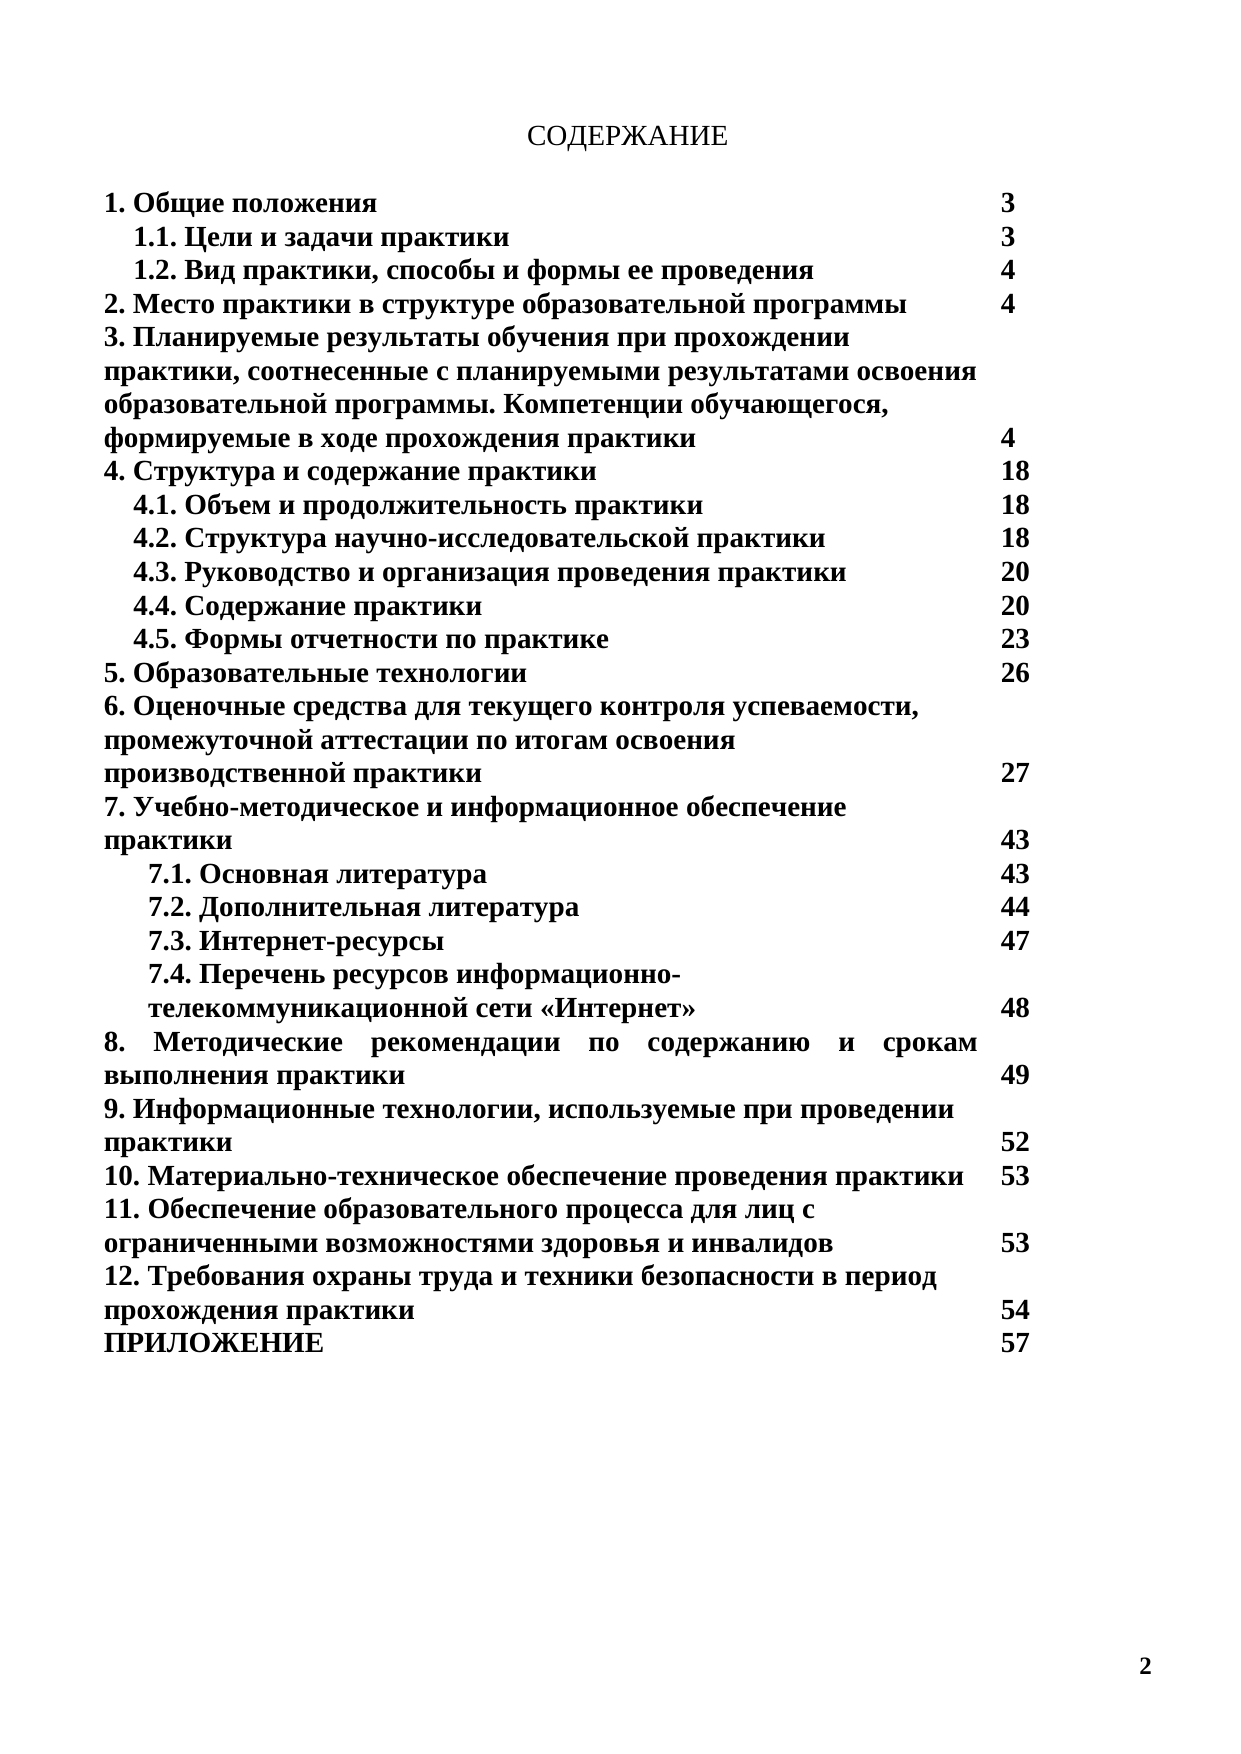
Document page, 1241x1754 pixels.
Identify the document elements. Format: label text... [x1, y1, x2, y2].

table_cell 4. Структура и содержание практики [92, 454, 989, 487]
table_cell 23 [989, 621, 1078, 655]
table_cell 1.2. Вид практики, способы и формы ее проведения [92, 252, 989, 286]
table_cell 9. Информационные технологии, используемые при проведении практики [92, 1091, 989, 1158]
table_cell 7.4. Перечень ресурсов информационно-телекоммуникационной сети «Интернет» [92, 957, 989, 1024]
table_cell 49 [989, 1024, 1078, 1091]
table_cell 4 [989, 286, 1078, 319]
table_cell 7. Учебно-методическое и информационное обеспечение практики [92, 789, 989, 856]
table_cell 10. Материально-техническое обеспечение проведения практики [92, 1158, 989, 1191]
text СОДЕРЖАНИЕ [103, 118, 1152, 152]
table_cell 26 [989, 655, 1078, 688]
table_cell 11. Обеспечение образовательного процесса для лиц с ограниченными возможностями здоровья и инвалидов [92, 1191, 989, 1258]
table_cell 5. Образовательные технологии [92, 655, 989, 688]
table_cell 18 [989, 454, 1078, 487]
table_cell 43 [989, 856, 1078, 889]
table_cell 4 [989, 252, 1078, 286]
table_cell 48 [989, 957, 1078, 1024]
table_cell 4.1. Объем и продолжительность практики [92, 487, 989, 521]
table_cell 1.1. Цели и задачи практики [92, 219, 989, 252]
table_header 1. Общие положения [92, 185, 989, 219]
table_cell 8. Методические рекомендации по содержанию и срокам выполнения практики [92, 1024, 989, 1091]
table_cell ПРИЛОЖЕНИЕ [92, 1326, 989, 1359]
table_cell 57 [989, 1326, 1078, 1359]
table_cell 7.3. Интернет-ресурсы [92, 923, 989, 957]
table_cell 27 [989, 688, 1078, 789]
table_cell 6. Оценочные средства для текущего контроля успеваемости, промежуточной аттестации по итогам освоения производственной практики [92, 688, 989, 789]
table_cell 18 [989, 487, 1078, 521]
table_cell 43 [989, 789, 1078, 856]
table_cell 4 [989, 319, 1078, 453]
table_cell 12. Требования охраны труда и техники безопасности в период прохождения практики [92, 1259, 989, 1326]
table_cell 44 [989, 890, 1078, 923]
table_cell 7.1. Основная литература [92, 856, 989, 889]
table_cell 20 [989, 554, 1078, 588]
table_cell 4.4. Содержание практики [92, 588, 989, 621]
table_cell 3 [989, 219, 1078, 252]
table_cell 53 [989, 1191, 1078, 1258]
table_cell 20 [989, 588, 1078, 621]
table_cell 52 [989, 1091, 1078, 1158]
table_cell 2. Место практики в структуре образовательной программы [92, 286, 989, 319]
table_cell 7.2. Дополнительная литература [92, 890, 989, 923]
table_cell 4.5. Формы отчетности по практике [92, 621, 989, 655]
table_header 3 [989, 185, 1078, 219]
table_cell 4.2. Структура научно-исследовательской практики [92, 521, 989, 554]
table_cell 54 [989, 1259, 1078, 1326]
table_cell 3. Планируемые результаты обучения при прохождении практики, соотнесенные с планируемыми результатами освоения образовательной программы. Компетенции обучающегося, формируемые в ходе прохождения практики [92, 319, 989, 453]
table_cell 47 [989, 923, 1078, 957]
table_cell 4.3. Руководство и организация проведения практики [92, 554, 989, 588]
table_cell 18 [989, 521, 1078, 554]
table_cell 53 [989, 1158, 1078, 1191]
